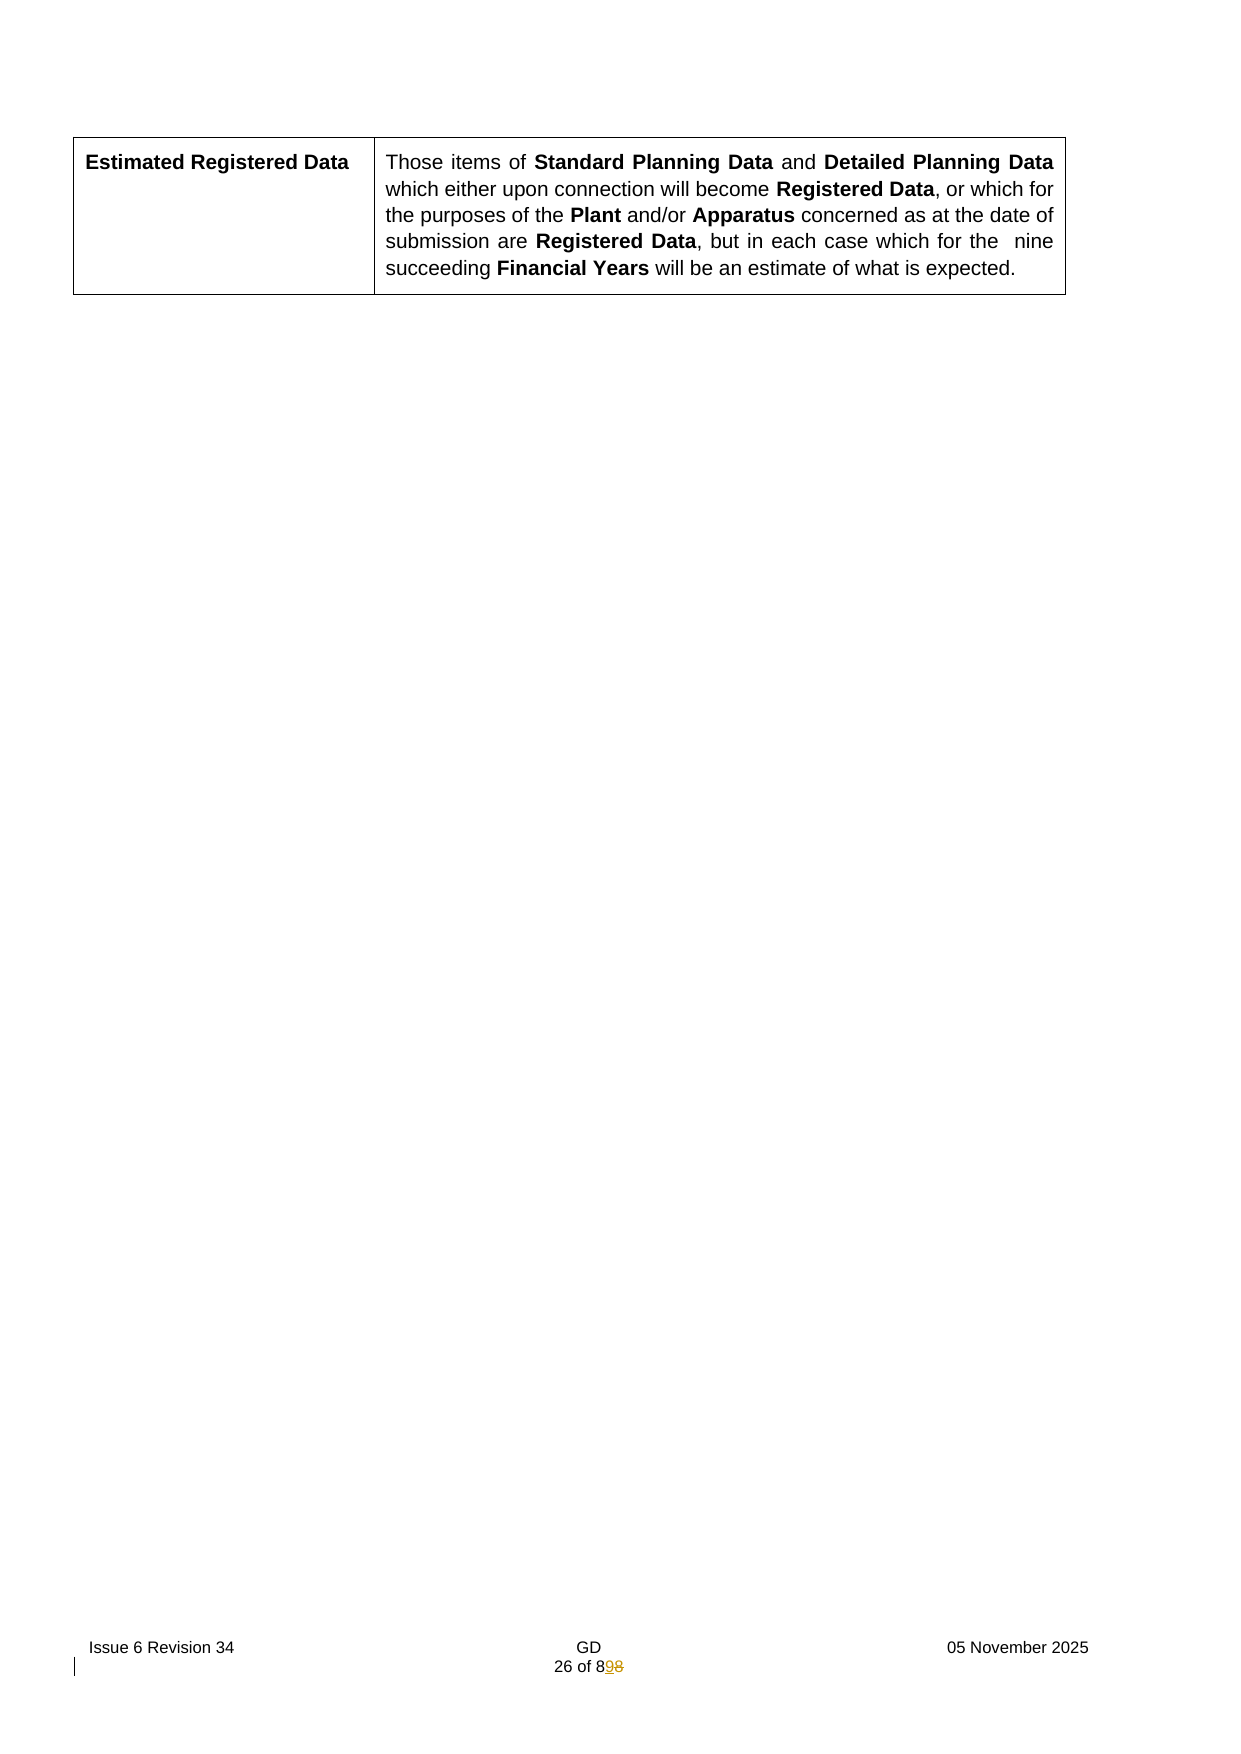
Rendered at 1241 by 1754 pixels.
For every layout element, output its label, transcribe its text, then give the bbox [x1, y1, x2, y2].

table_cell Those items of Standard Planning Data and Detailed Planning Data which either upon connection will become Registered Data, or which for the purposes of the Plant and/or Apparatus concerned as at the date of submission are Registered Data, but in each case which for the nine succeeding Financial Years will be an estimate of what is expected. [375, 138, 1065, 294]
table_cell Estimated Registered Data [74, 138, 374, 294]
